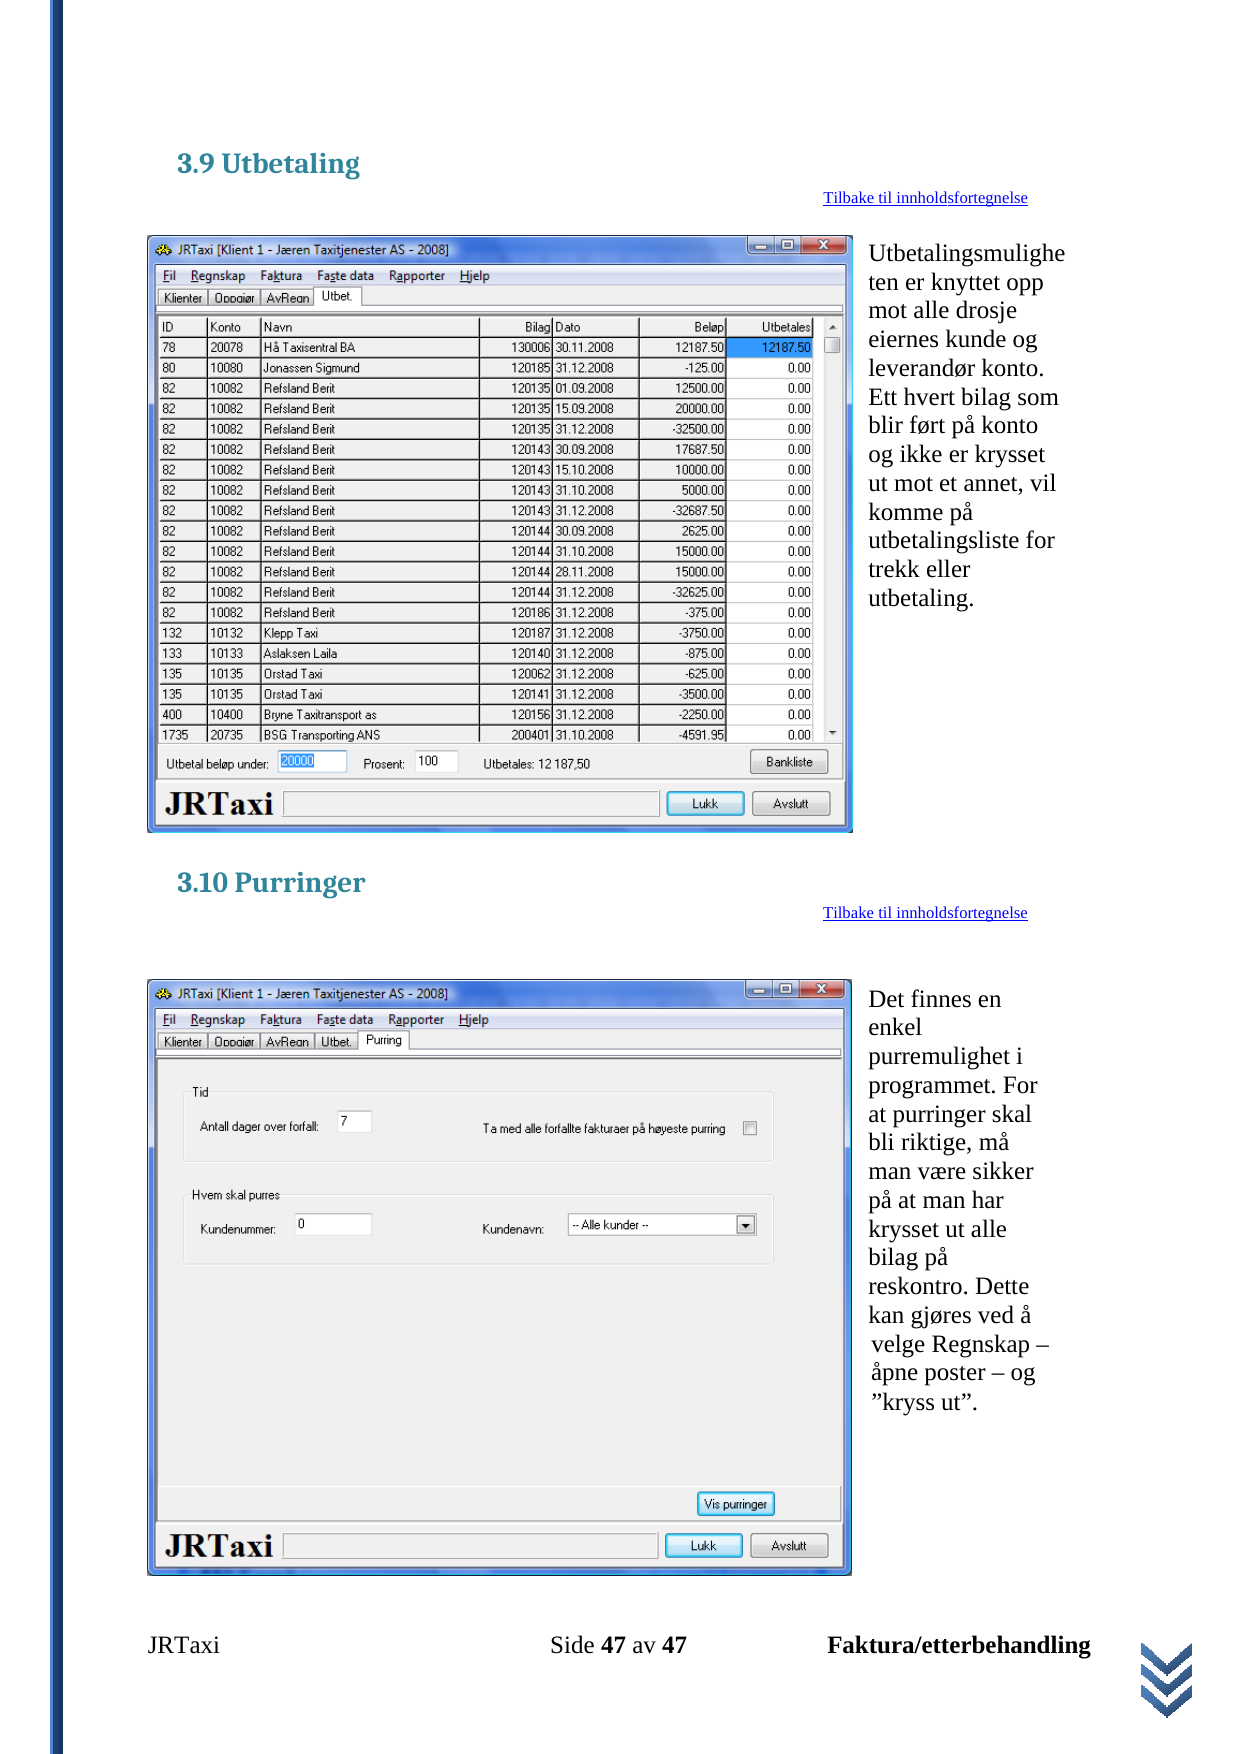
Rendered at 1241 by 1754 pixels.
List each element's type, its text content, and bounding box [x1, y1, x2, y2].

picture [147, 979, 852, 1329]
text Utbetalingsmulighe ten er knyttet opp mot alle drosje eiernes kunde og leverandør konto. Ett hvert bilag som blir ført på konto [868, 238, 1072, 439]
text Tilbake til innholdsfortegnelse [823, 903, 1107, 921]
text åpne poster – og [135, 1357, 1035, 1386]
picture [147, 235, 853, 833]
text Tilbake til innholdsfortegnelse [823, 187, 1107, 206]
text ”kryss ut”. [135, 1386, 978, 1415]
text 3.9 Utbetaling [177, 148, 374, 181]
text JRTaxi Side 47 av 47 Faktura/etterbehandling [148, 1630, 1107, 1659]
picture [1141, 1642, 1192, 1718]
text Det finnes en enkel purremulighet i programmet. For at purringer skal bli riktige, må man være sikker på at man har krysset ut alle bilag på reskontro. Dette kan gjøres ved å [868, 984, 1044, 1329]
picture [147, 1415, 852, 1576]
text 3.10 Purringer [177, 867, 384, 900]
text og ikke er krysset ut mot et annet, vil komme på utbetalingsliste for trekk eller utbetaling. [868, 439, 1063, 612]
text velge Regnskap – [135, 1329, 1049, 1357]
